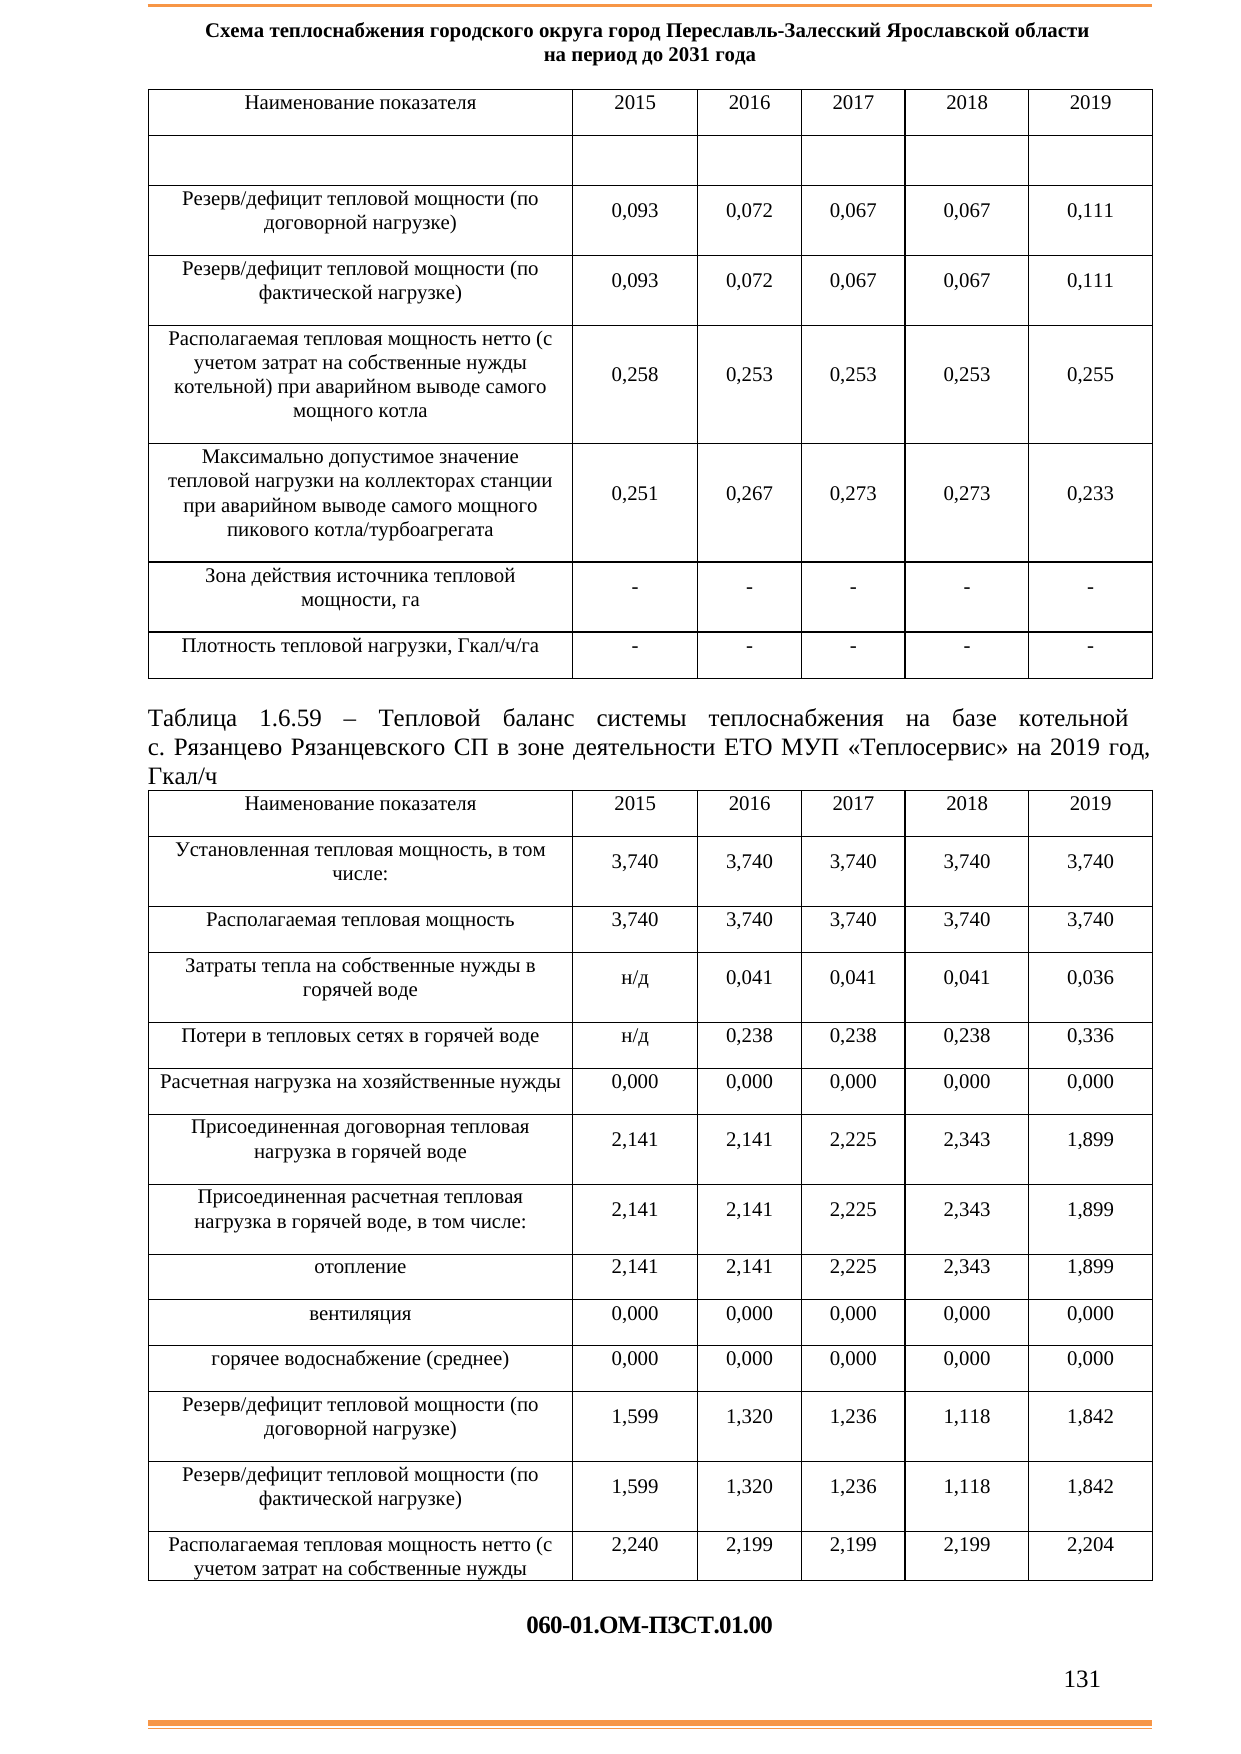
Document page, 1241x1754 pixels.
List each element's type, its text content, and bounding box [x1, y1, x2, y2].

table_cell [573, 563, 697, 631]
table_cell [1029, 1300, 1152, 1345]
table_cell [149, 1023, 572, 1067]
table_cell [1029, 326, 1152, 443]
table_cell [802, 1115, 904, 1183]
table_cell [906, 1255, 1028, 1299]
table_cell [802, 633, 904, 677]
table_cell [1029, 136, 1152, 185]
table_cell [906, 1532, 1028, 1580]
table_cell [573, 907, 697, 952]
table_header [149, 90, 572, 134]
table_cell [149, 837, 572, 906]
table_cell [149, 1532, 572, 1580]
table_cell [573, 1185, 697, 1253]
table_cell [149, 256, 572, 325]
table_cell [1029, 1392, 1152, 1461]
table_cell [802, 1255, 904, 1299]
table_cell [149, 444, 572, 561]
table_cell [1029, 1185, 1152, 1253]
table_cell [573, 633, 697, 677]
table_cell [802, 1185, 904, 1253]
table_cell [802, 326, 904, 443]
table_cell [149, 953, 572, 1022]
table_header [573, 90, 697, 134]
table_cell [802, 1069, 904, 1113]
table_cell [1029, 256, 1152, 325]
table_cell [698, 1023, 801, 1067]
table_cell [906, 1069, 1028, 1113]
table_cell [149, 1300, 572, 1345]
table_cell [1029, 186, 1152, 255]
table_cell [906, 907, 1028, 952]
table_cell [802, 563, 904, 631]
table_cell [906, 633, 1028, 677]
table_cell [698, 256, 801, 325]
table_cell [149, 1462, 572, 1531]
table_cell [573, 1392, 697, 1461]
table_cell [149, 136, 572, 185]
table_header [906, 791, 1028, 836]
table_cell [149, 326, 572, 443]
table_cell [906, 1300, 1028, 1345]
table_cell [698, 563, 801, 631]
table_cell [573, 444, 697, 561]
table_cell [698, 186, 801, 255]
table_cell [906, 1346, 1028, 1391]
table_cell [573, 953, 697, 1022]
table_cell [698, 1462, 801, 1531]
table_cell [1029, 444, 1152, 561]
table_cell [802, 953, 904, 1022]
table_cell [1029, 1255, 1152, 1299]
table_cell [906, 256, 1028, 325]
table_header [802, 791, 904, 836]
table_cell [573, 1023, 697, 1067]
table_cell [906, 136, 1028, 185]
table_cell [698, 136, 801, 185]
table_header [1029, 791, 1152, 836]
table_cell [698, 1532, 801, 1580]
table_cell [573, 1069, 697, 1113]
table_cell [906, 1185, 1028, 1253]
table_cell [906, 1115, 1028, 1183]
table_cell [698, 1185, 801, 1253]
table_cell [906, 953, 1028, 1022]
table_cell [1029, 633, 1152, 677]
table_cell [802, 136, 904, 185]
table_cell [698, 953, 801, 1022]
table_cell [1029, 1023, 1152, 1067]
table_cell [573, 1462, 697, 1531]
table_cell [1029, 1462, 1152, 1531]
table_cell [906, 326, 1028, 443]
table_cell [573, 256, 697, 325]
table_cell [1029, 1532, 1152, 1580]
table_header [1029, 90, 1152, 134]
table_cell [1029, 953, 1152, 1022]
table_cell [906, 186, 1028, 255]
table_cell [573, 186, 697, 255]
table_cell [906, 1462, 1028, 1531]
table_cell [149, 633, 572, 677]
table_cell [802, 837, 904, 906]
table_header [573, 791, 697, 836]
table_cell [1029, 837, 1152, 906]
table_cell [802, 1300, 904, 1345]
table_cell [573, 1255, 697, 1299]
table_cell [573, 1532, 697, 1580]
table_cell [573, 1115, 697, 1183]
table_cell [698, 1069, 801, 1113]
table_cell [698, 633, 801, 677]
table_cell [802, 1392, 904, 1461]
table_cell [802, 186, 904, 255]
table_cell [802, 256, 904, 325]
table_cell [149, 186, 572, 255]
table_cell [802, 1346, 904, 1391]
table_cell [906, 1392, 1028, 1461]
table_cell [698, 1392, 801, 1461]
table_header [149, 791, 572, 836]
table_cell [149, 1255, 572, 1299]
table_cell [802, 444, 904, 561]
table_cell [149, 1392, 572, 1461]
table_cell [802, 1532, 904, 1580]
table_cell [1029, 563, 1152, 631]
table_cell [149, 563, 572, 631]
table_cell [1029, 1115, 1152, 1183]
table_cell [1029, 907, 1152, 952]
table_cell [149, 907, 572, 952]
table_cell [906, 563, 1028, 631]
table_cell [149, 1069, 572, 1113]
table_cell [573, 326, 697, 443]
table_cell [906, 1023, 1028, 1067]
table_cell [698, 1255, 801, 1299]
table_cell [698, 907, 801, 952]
text Таблица . – Тепловой баланс системы теплоснабжения на базе котельной с. Рязанцево Рязанцевского СП в зоне деятельности ЕТО МУП «Теплосервис» на 2019 год, Гкал/ч [148, 703, 1152, 790]
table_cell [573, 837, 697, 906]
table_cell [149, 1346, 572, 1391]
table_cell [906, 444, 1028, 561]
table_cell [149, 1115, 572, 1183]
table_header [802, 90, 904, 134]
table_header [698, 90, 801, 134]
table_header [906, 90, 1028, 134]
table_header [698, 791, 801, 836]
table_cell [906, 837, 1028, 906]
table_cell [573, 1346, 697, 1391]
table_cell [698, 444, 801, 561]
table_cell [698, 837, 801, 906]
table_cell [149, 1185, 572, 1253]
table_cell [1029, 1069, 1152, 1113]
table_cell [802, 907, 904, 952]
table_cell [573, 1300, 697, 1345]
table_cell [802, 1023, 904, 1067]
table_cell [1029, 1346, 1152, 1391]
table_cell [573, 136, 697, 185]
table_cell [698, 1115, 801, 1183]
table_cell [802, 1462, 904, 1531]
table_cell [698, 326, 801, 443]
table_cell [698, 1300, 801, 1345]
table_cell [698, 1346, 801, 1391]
